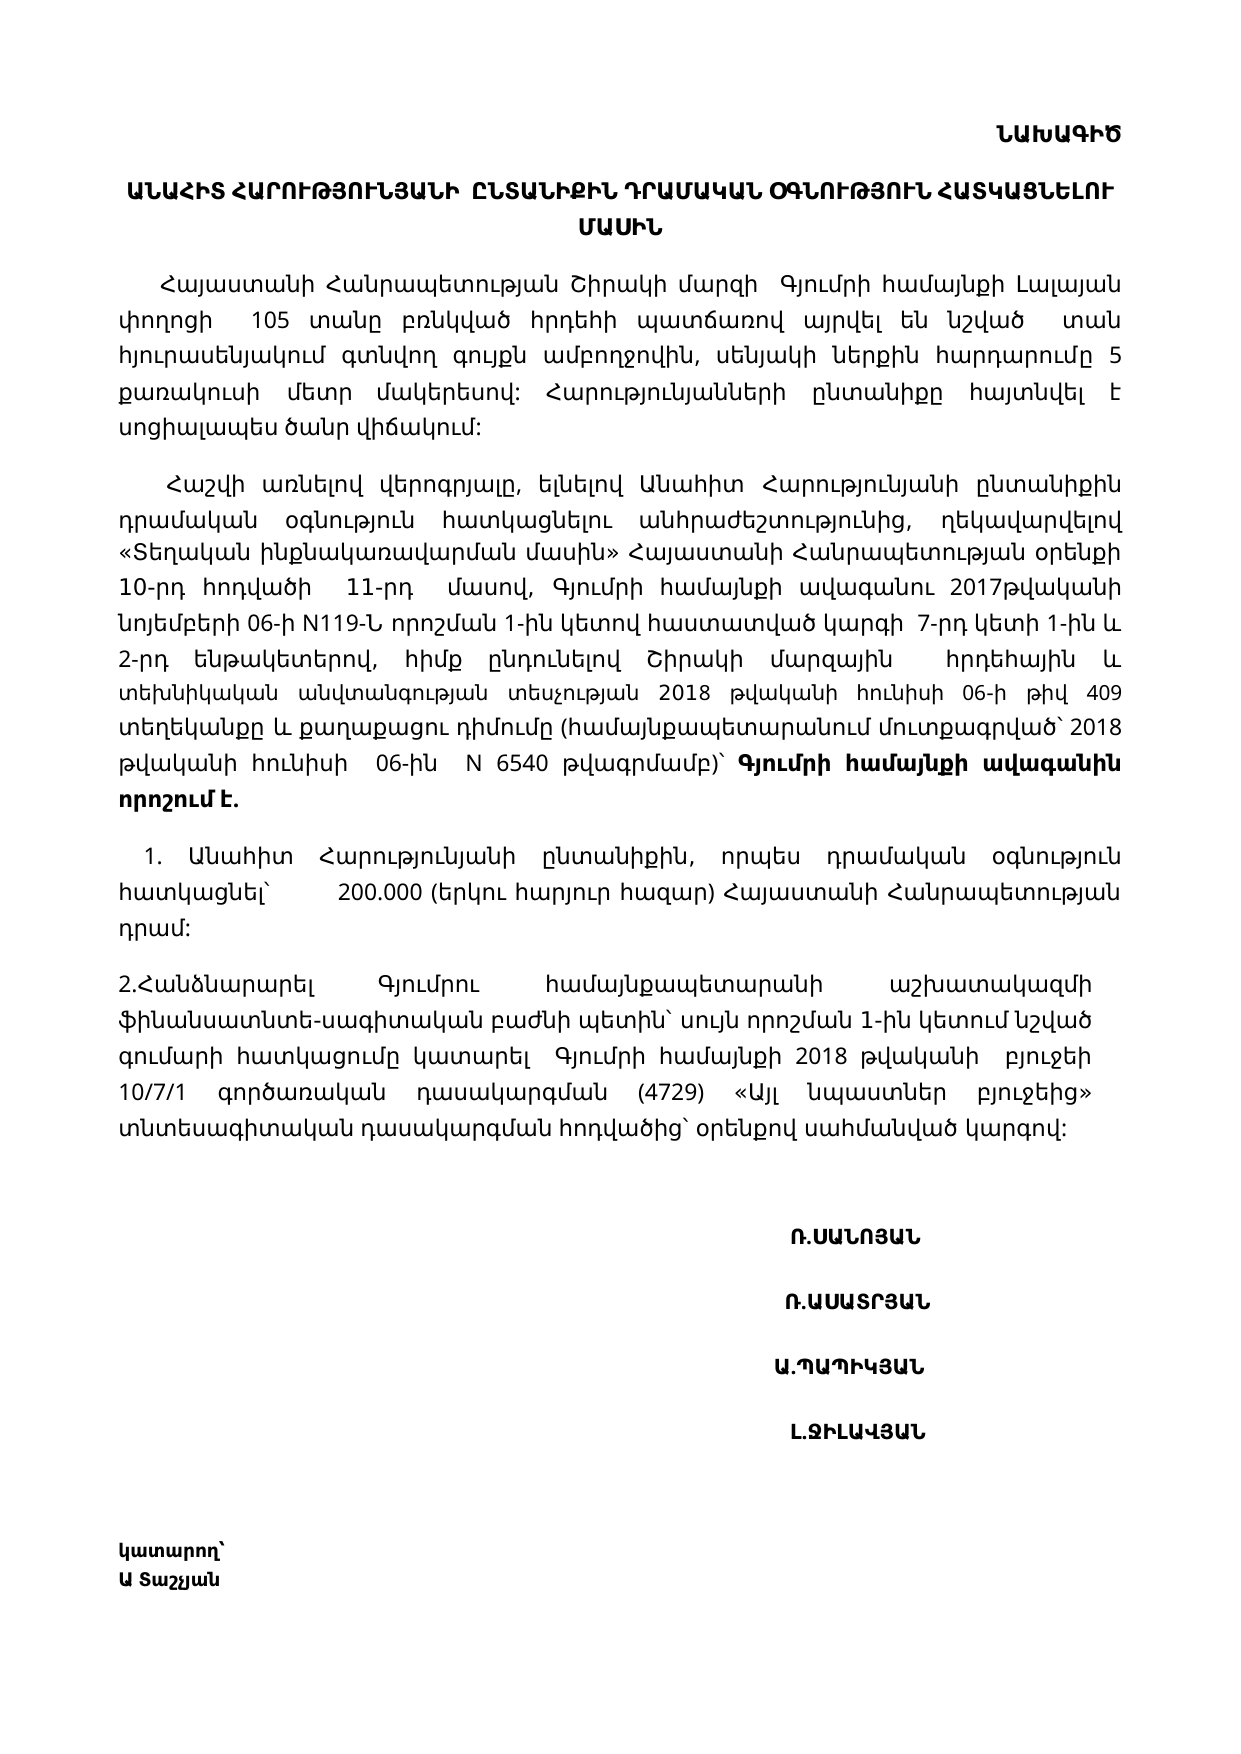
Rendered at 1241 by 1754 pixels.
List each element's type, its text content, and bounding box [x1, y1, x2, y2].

text ԱՆԱՀԻՏ ՀԱՐՈՒԹՅՈՒՆՅԱՆԻ ԸՆՏԱՆԻՔԻՆ ԴՐԱՄԱԿԱՆ ՕԳՆՈՒԹՅՈՒՆ ՀԱՏԿԱՑՆԵԼՈՒ ՄԱՍԻՆ [118, 175, 1122, 242]
text Հայաստանի Հանրապետության Շիրակի մարզի Գյումրի համայնքի Լալայան փողոցի 105 տանը բռնկված հրդեհի պատճառով այրվել են նշված տան հյուրասենյակում գտնվող գույքն ամբողջովին, սենյակի ներքին հարդարումը 5 քառակուսի մետր մակերեսով: Հարությունյանների ընտանիքը հայտնվել է սոցիալապես ծանր վիճակում: [118, 268, 1122, 443]
text Ա.ՊԱՊԻԿՅԱՆ [118, 1352, 1122, 1381]
text ՆԱԽԱԳԻԾ [118, 118, 1122, 149]
text 1. Անահիտ Հարությունյանի ընտանիքին, որպես դրամական օգնություն հատկացնել՝ 200.000 (երկու հարյուր հազար) Հայաստանի Հանրապետության դրամ: [118, 840, 1122, 943]
text Հաշվի առնելով վերոգրյալը, ելնելով Անահիտ Հարությունյանի ընտանիքին դրամական օգնություն հատկացնելու անհրաժեշտությունից, ղեկավարվելով «Տեղական ինքնակառավարման մասին» Հայաստանի Հանրապետության օրենքի 10-րդ հոդվածի 11-րդ մասով, Գյումրի համայնքի ավագանու 2017թվականի նոյեմբերի 06-ի N119-Ն որոշման 1-ին կետով հաստատված կարգի 7-րդ կետի 1-ին և 2-րդ ենթակետերով, հիմք ընդունելով Շիրակի մարզային հրդեհային և տեխնիկական անվտանգության տեսչության 2018 թվականի հունիսի 06-ի թիվ 409 տեղեկանքը և քաղաքացու դիմումը (համայնքապետարանում մուտքագրված՝ 2018 թվականի հունիսի 06-ին N 6540 թվագրմամբ)՝ Գյումրի համայնքի ավագանին որոշում է. [118, 468, 1122, 814]
text Լ.ՋԻԼԱՎՅԱՆ [118, 1417, 1122, 1446]
text Ռ.ՍԱՆՈՅԱՆ [118, 1222, 1122, 1251]
text Ռ.ԱՍԱՏՐՅԱՆ [118, 1287, 1122, 1316]
text Ա Տաշչյան [118, 1567, 1122, 1592]
text 2.Հանձնարարել Գյումրու համայնքապետարանի աշխատակազմի ֆինանսատնտե-սագիտական բաժնի պետին՝ սույն որոշման 1-ին կետում նշված գումարի հատկացումը կատարել Գյումրի համայնքի 2018 թվականի բյուջեի 10/7/1 գործառական դասակարգման (4729) «Այլ նպաստներ բյուջեից» տնտեսագիտական դասակարգման հոդվածից՝ օրենքով սահմանված կարգով: [118, 968, 1093, 1143]
text կատարող՝ [118, 1537, 1122, 1563]
